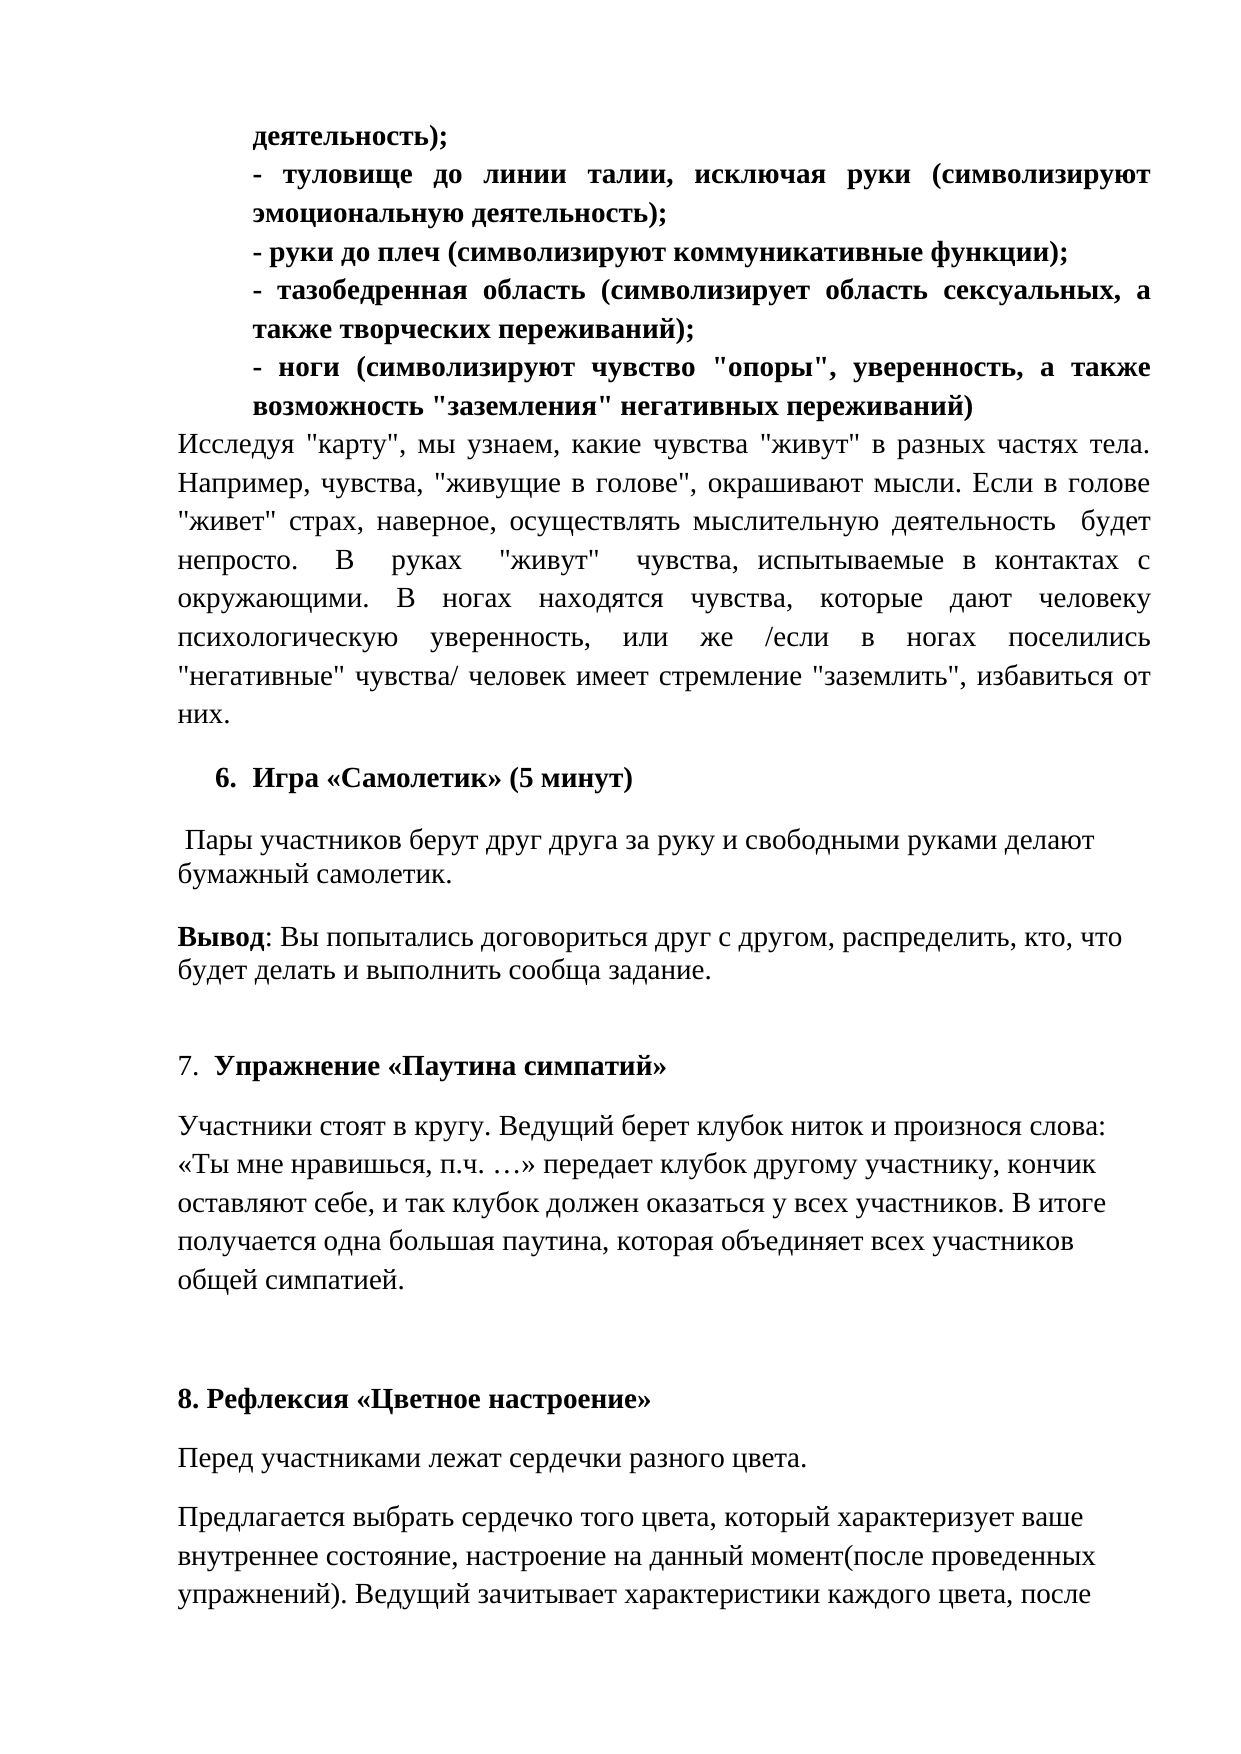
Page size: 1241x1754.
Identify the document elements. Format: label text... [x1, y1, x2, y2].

text Перед участниками лежат сердечки разного цвета. [177, 1440, 1152, 1474]
list - руки до плеч (символизируют коммуникативные функции); [252, 234, 1152, 267]
list - тазобедренная область (символизирует область сексуальных, а также творческих переживаний); [252, 272, 1152, 344]
list - ноги (символизируют чувство "опоры", уверенность, а также возможность "заземления" негативных переживаний) [252, 349, 1152, 421]
text 7. Упражнение «Паутина симпатий» [177, 1048, 1152, 1082]
text Пары участников берут друг друга за руку и свободными руками делают бумажный самолетик. [177, 822, 1152, 889]
text Участники стоят в кругу. Ведущий берет клубок ниток и произнося слова: «Ты мне нравишься, п.ч. …» передает клубок другому участнику, кончик оставляют себе, и так клубок должен оказаться у всех участников. В итоге получается одна большая паутина, которая объединяет всех участников общей симпатией. [177, 1108, 1152, 1296]
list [252, 118, 1152, 152]
subtitle Игра «Самолетик» (5 минут) [215, 760, 1152, 793]
text 8. Рефлексия «Цветное настроение» [177, 1381, 1152, 1414]
text Исследуя "карту", мы узнаем, какие чувства "живут" в разных частях тела. Например, чувства, "живущие в голове", окрашивают мысли. Если в голове "живет" страх, наверное, осуществлять мыслительную деятельность будет непросто. В руках "живут" чувства, испытываемые в контактах с окружающими. В ногах находятся чувства, которые дают человеку психологическую уверенность, или же /если в ногах поселились "негативные" чувства/ человек имеет стремление "заземлить", избавиться от них. [177, 426, 1152, 730]
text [177, 1499, 1152, 1610]
text Вывод: Вы попытались договориться друг с другом, распределить, кто, что будет делать и выполнить сообща задание. [177, 919, 1152, 986]
list - туловище до линии талии, исключая руки (символизируют эмоциональную деятельность); [252, 157, 1152, 229]
